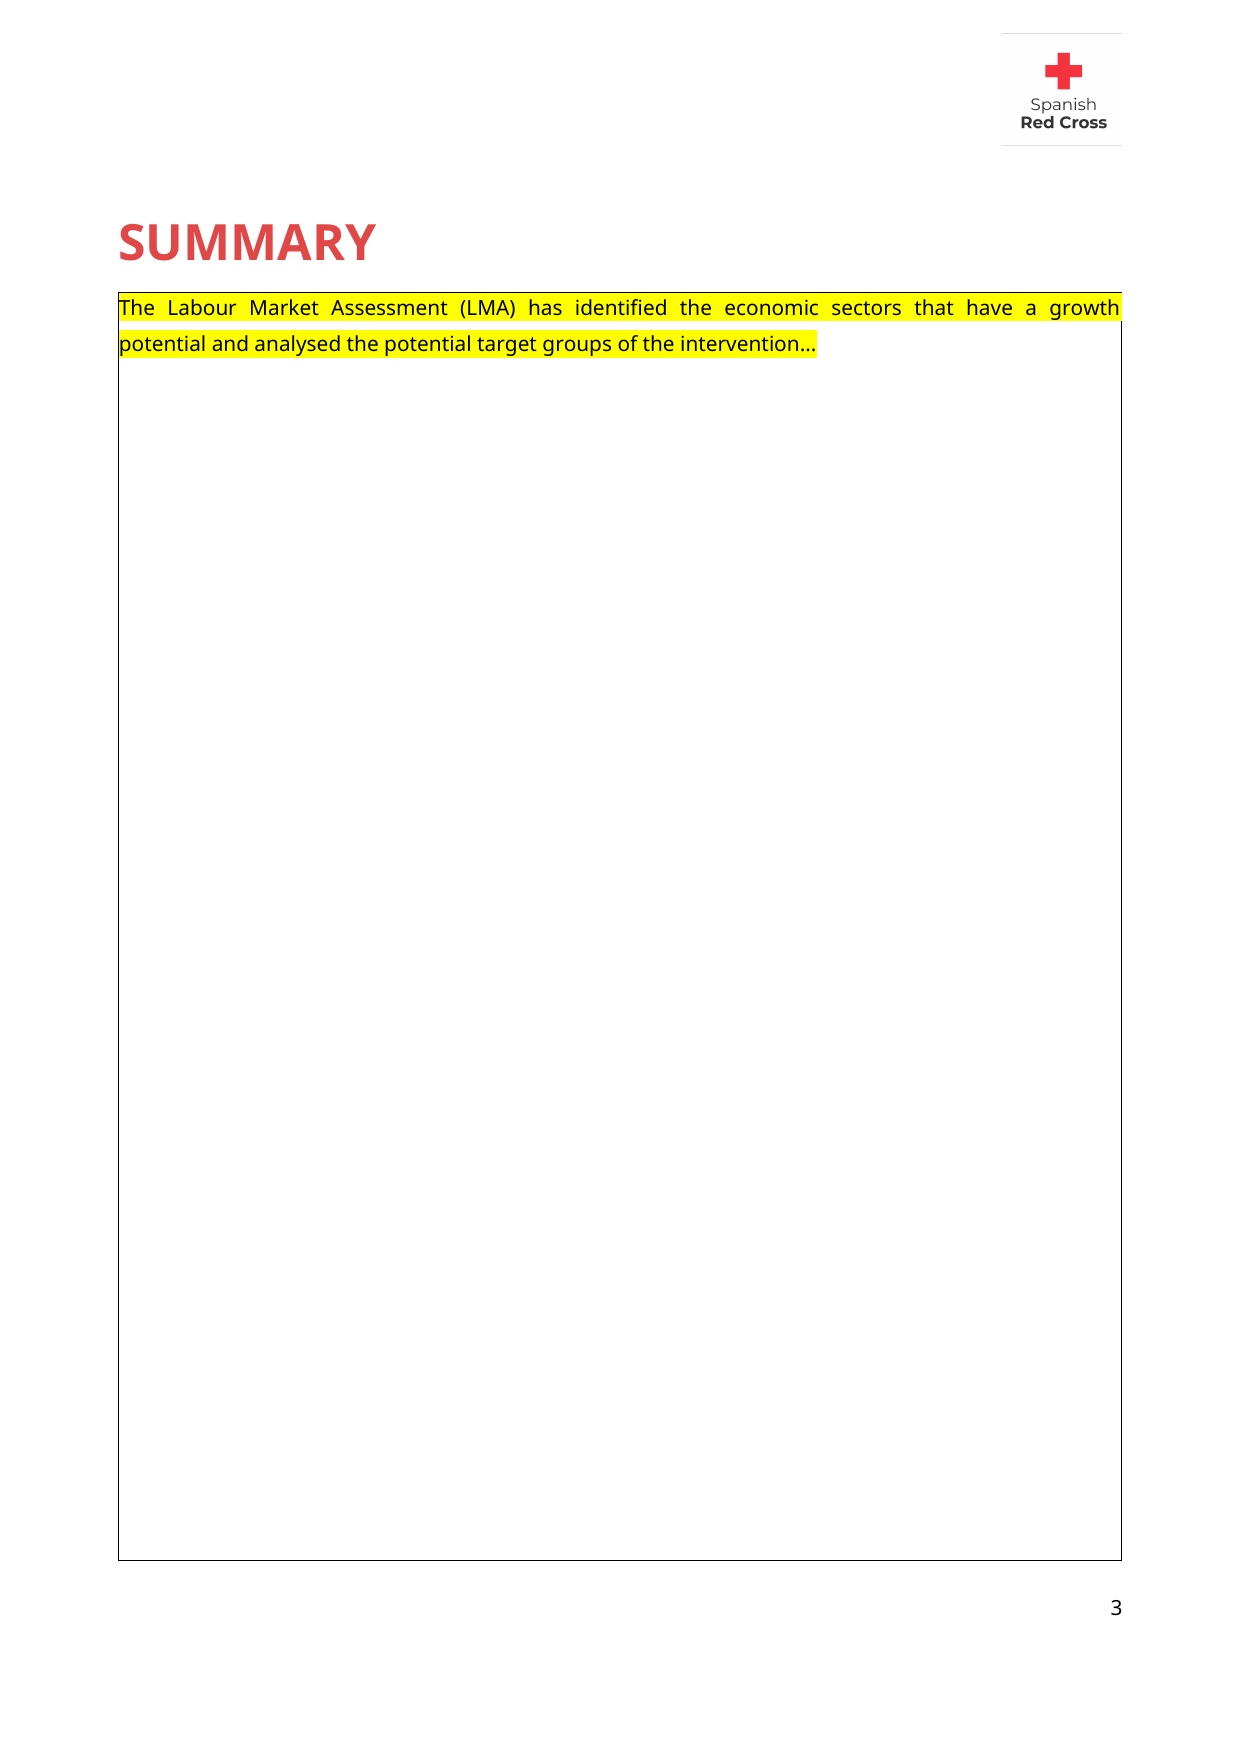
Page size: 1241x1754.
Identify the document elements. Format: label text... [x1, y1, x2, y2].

table_header The Labour Market Assessment (LMA) has identified the economic sectors that have a growth potential and analysed the potential target groups of the intervention... [119, 321, 1121, 1559]
picture [1001, 29, 1123, 150]
subtitle SUMMARY [118, 207, 1122, 275]
